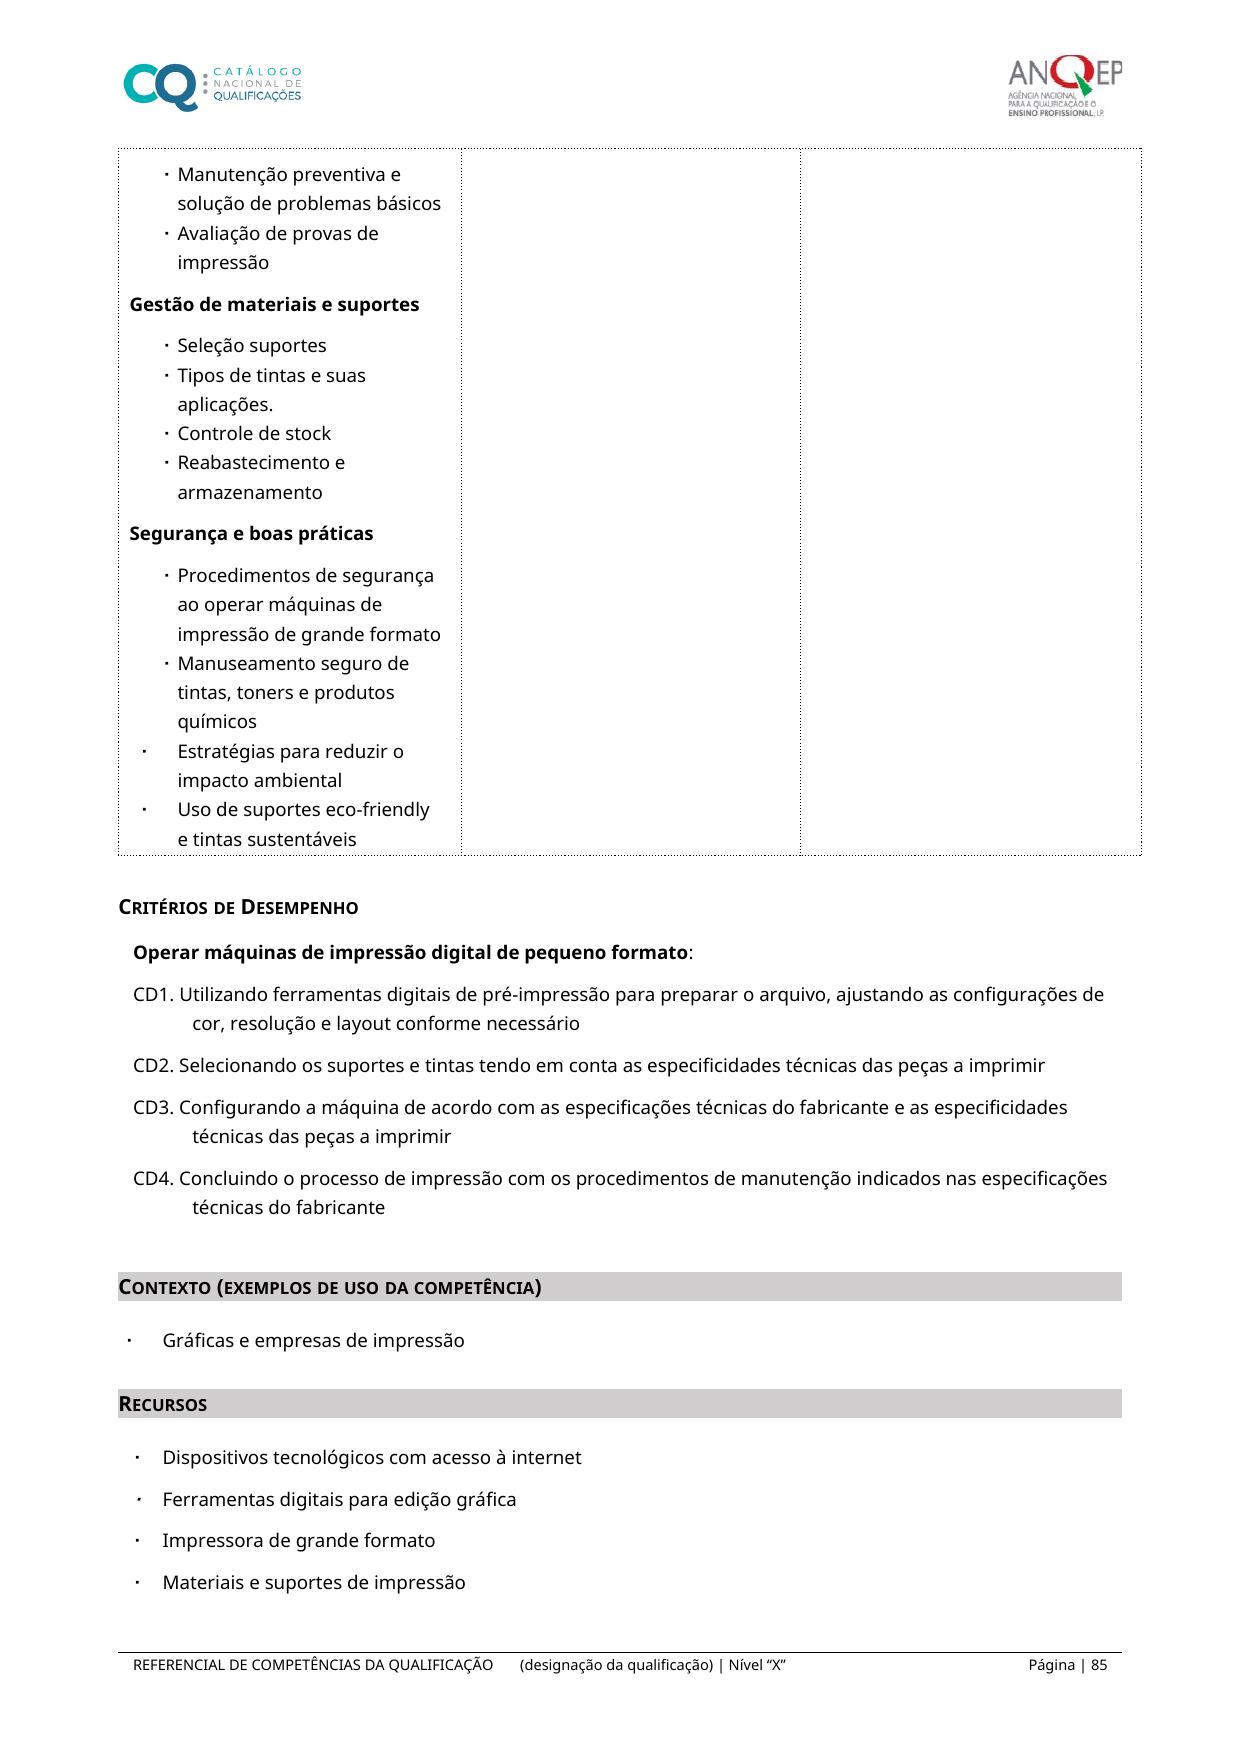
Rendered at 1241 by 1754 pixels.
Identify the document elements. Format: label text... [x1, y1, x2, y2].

text Contexto (exemplos de uso da competência) [118, 1272, 1122, 1301]
text Critérios de Desempenho [118, 892, 1122, 921]
list Ferramentas digitais para edição gráfica [133, 1486, 1122, 1512]
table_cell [118, 148, 461, 855]
text CD4. Concluindo o processo de impressão com os procedimentos de manutenção indicados nas especificações técnicas do fabricante [133, 1165, 1122, 1220]
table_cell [801, 148, 1141, 855]
list Materiais e suportes de impressão [133, 1569, 1122, 1595]
text CD2. Selecionando os suportes e tintas tendo em conta as especificidades técnicas das peças a imprimir [133, 1052, 1122, 1078]
list Dispositivos tecnológicos com acesso à internet [133, 1444, 1122, 1470]
list Impressora de grande formato [133, 1528, 1122, 1553]
text Recursos [118, 1389, 1122, 1418]
text CD1. Utilizando ferramentas digitais de pré-impressão para preparar o arquivo, ajustando as configurações de cor, resolução e layout conforme necessário [133, 981, 1122, 1036]
text Operar máquinas de impressão digital de pequeno formato: [133, 939, 1122, 965]
text CD3. Configurando a máquina de acordo com as especificações técnicas do fabricante e as especificidades técnicas das peças a imprimir [133, 1094, 1122, 1149]
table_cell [461, 148, 801, 855]
list Gráficas e empresas de impressão [125, 1327, 1122, 1385]
picture [118, 46, 306, 130]
picture [1008, 55, 1123, 119]
